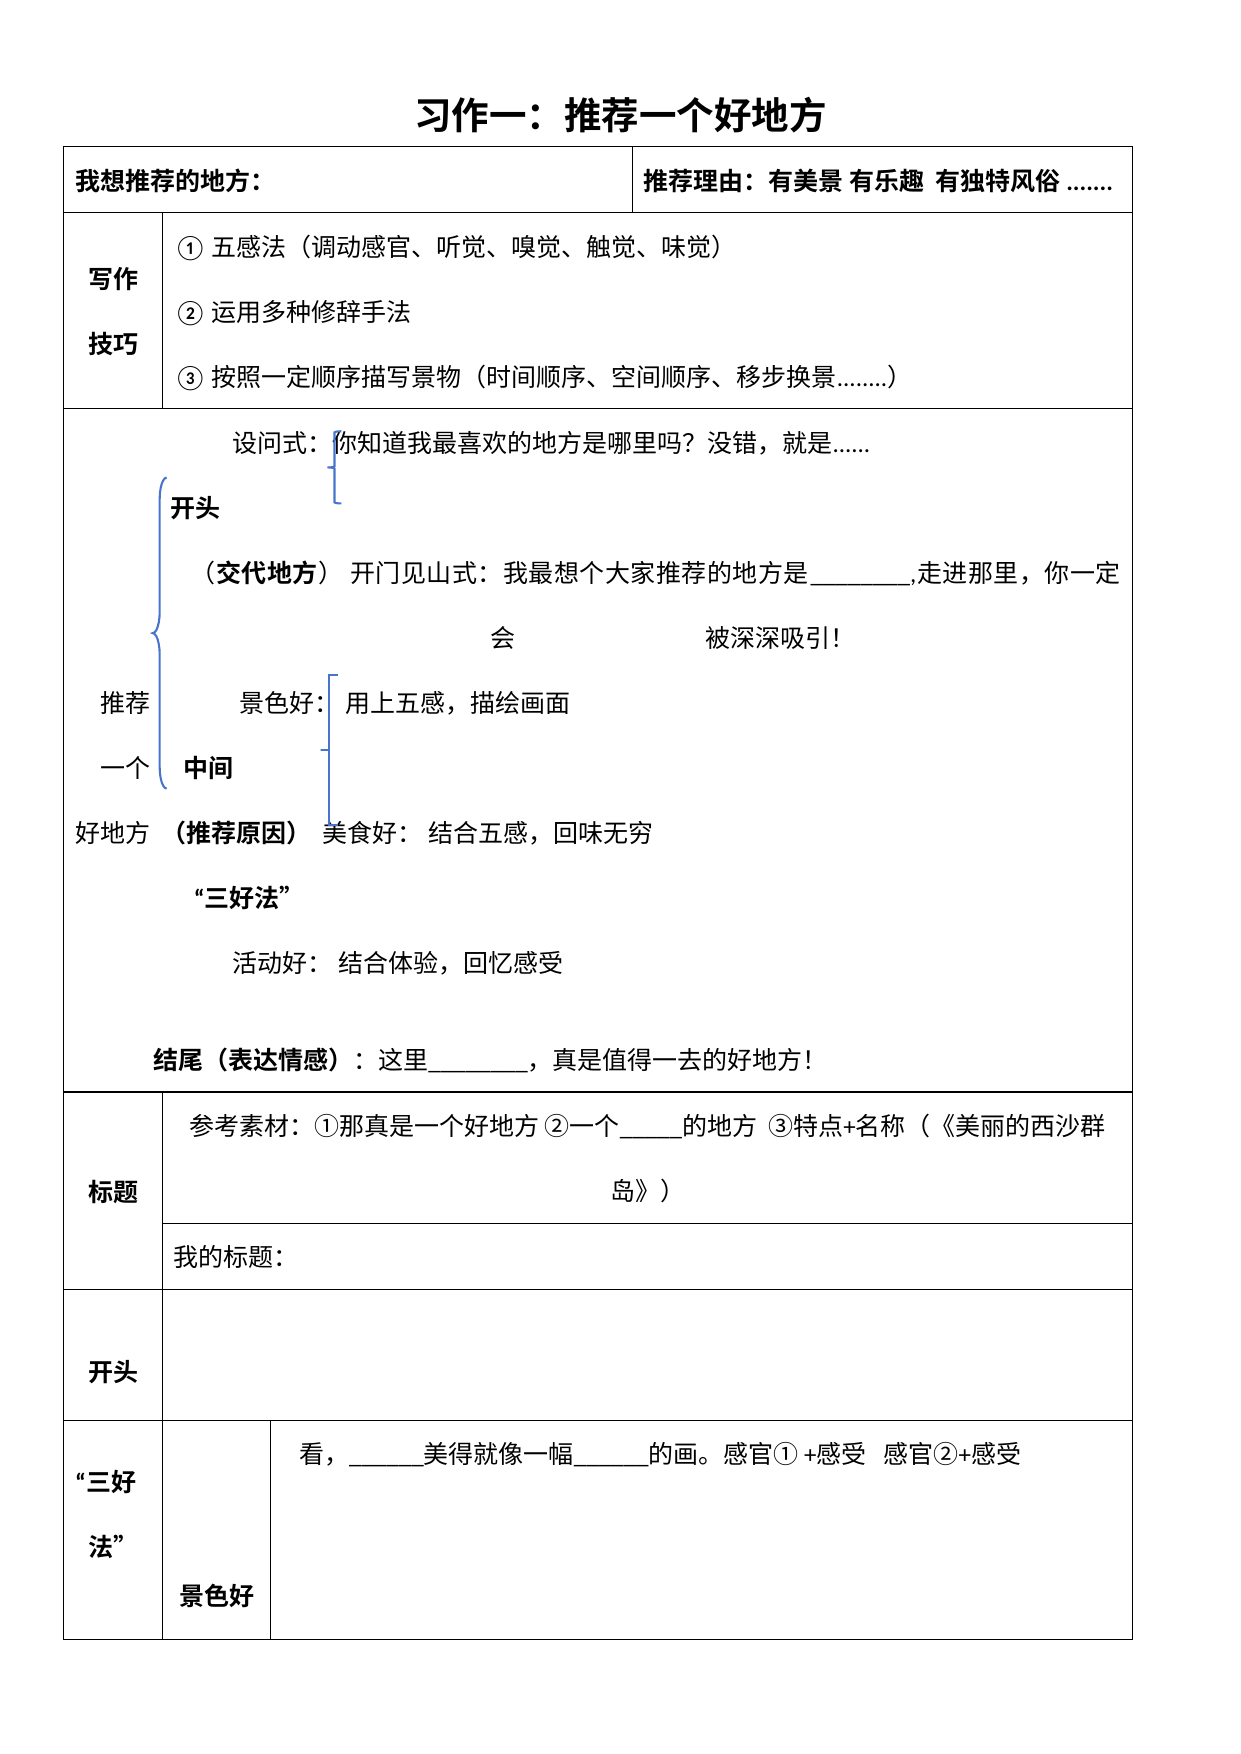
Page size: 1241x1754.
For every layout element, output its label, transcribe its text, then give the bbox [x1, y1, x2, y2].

table_cell 设问式：你知道我最喜欢的地方是哪里吗？没错，就是...... 开头 （交代地方） 开门见山式：我最想个大家推荐的地方是________,走进那里，你一定会 被深深吸引！ 推荐 景色好： 用上五感，描绘画面 一个 中间 好地方 （推荐原因） 美食好： 结合五感，回味无穷 “三好法” 活动好： 结合体验，回忆感受 结尾（表达情感）：这里________，真是值得一去的好地方！ [64, 409, 1132, 1091]
table_cell 参考素材：①那真是一个好地方 ②一个_____的地方 ③特点+名称（《美丽的西沙群岛》） [163, 1093, 1132, 1222]
table_header 我想推荐的地方： [64, 147, 632, 212]
table_cell 写作 技巧 [64, 213, 162, 408]
table_cell 标题 [64, 1093, 162, 1288]
table_cell 我的标题： [163, 1224, 1132, 1288]
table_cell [271, 1421, 1132, 1638]
table_cell 开头 [64, 1290, 162, 1419]
table_cell “三好 法” 两详 一略 [64, 1421, 162, 1638]
table_header 推荐理由：有美景 有乐趣 有独特风俗 ....... [633, 147, 1132, 212]
table_cell ①五感法（调动感官、听觉、嗅觉、触觉、味觉） ②运用多种修辞手法 ③按照一定顺序描写景物（时间顺序、空间顺序、移步换景........） [163, 213, 1132, 408]
text 习作一：推荐一个好地方 [75, 81, 1165, 146]
table_cell 景色好 [163, 1421, 270, 1638]
table_cell [163, 1290, 1132, 1419]
